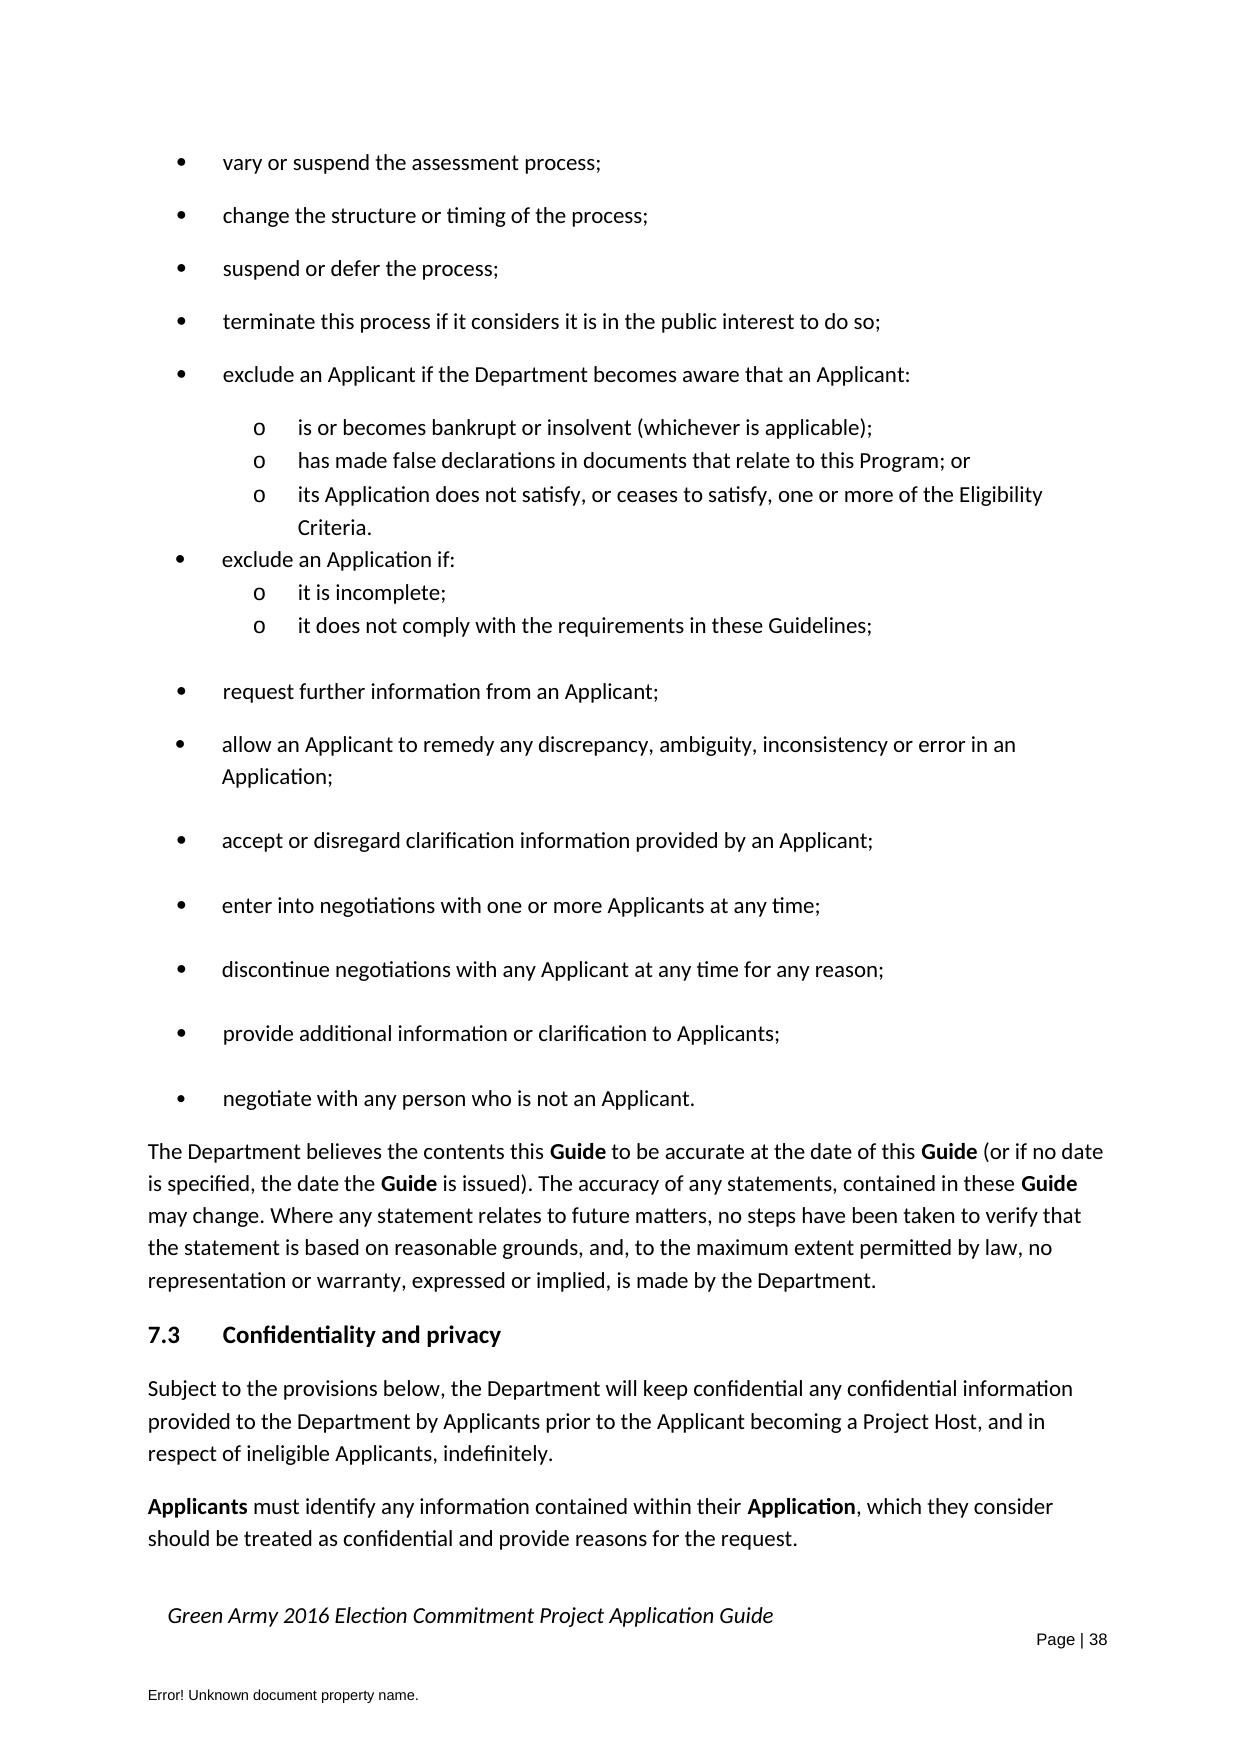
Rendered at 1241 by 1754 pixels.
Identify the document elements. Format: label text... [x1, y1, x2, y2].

list has made false declarations in documents that relate to this Program; or [252, 446, 1107, 476]
list enter into negotiations with one or more Applicants at any time; [177, 891, 1107, 919]
subtitle 7.3 Confidentiality and privacy [148, 1319, 1107, 1349]
list it is incomplete; [252, 578, 1107, 607]
list discontinue negotiations with any Applicant at any time for any reason; [177, 955, 1107, 983]
list its Application does not satisfy, or ceases to satisfy, one or more of the Eligibility Criteria. [252, 480, 1107, 541]
text The Department believes the contents this Guide to be accurate at the date of this Guide (or if no date is specified, the date the Guide is issued). The accuracy of any statements, contained in these Guide may change. Where any statement relates to future matters, no steps have been taken to verify that the statement is based on reasonable grounds, and, to the maximum extent permitted by law, no representation or warranty, expressed or implied, is made by the Department. [148, 1137, 1107, 1294]
list allow an Applicant to remedy any discrepancy, ambiguity, inconsistency or error in an Application; [176, 730, 1107, 790]
list accept or disregard clarification information provided by an Applicant; [177, 826, 1107, 854]
list provide additional information or clarification to Applicants; [177, 1019, 1107, 1048]
list request further information from an Applicant; [177, 677, 1107, 705]
list terminate this process if it considers it is in the public interest to do so; [177, 307, 1107, 335]
list exclude an Application if: [176, 545, 1107, 573]
list is or becomes bankrupt or insolvent (whichever is applicable); [252, 413, 1107, 442]
list suspend or defer the process; [177, 254, 1107, 282]
text Subject to the provisions below, the Department will keep confidential any confidential information provided to the Department by Applicants prior to the Applicant becoming a Project Host, and in respect of ineligible Applicants, indefinitely. [148, 1374, 1107, 1467]
list vary or suspend the assessment process; [177, 148, 1107, 176]
list exclude an Applicant if the Department becomes aware that an Applicant: [177, 360, 1107, 388]
list change the structure or timing of the process; [177, 201, 1107, 229]
list negotiate with any person who is not an Applicant. [177, 1084, 1107, 1112]
text Applicants must identify any information contained within their Application, which they consider should be treated as confidential and provide reasons for the request. [148, 1492, 1107, 1552]
list it does not comply with the requirements in these Guidelines; [252, 611, 1107, 640]
